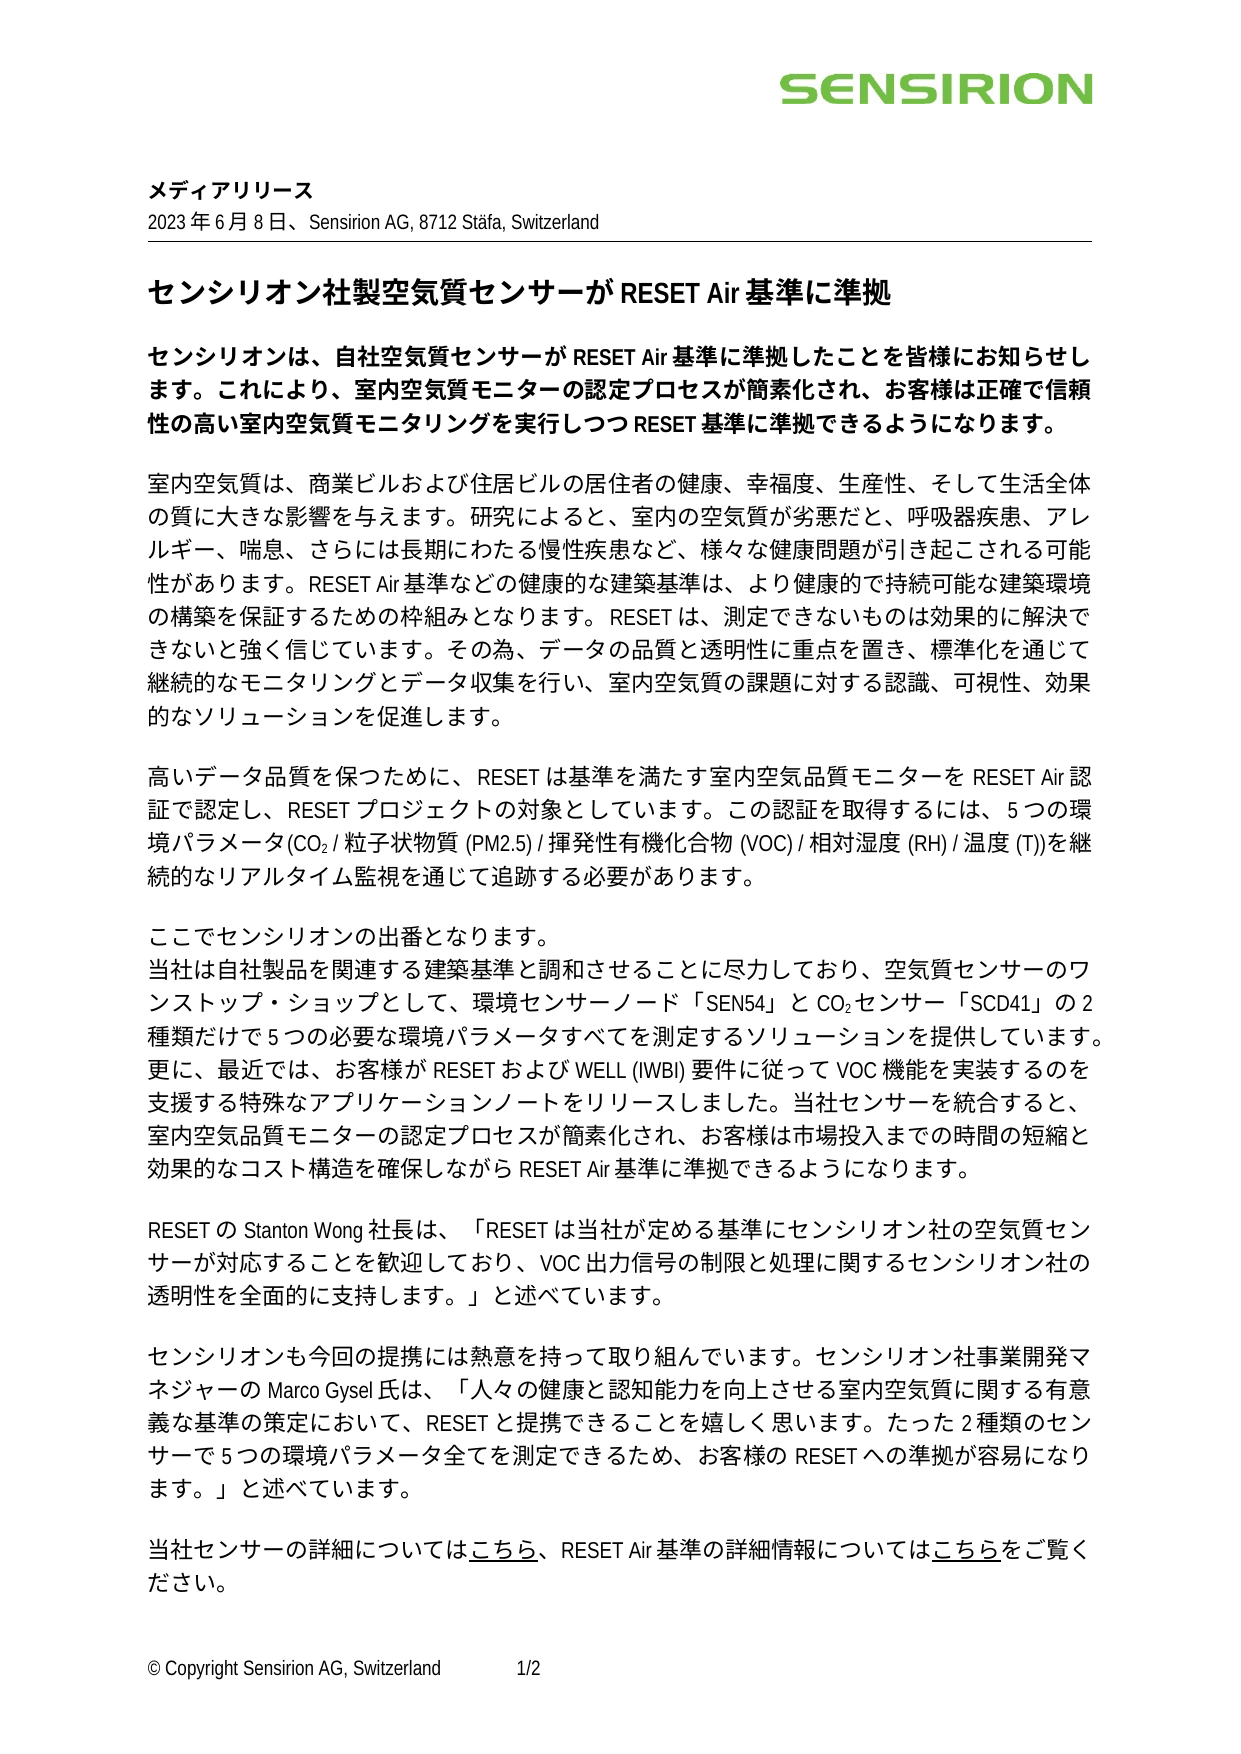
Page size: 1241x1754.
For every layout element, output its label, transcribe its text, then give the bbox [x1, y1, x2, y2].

text 高いデータ品質を保つために、RESETは基準を満たす室内空気品質モニターをRESET Air認証で認定し、RESETプロジェクトの対象としています。この認証を取得するには、5つの環境パラメータ(CO2 / 粒子状物質 (PM2.5) / 揮発性有機化合物 (VOC) / 相対湿度 (RH) / 温度 (T))を継続的なリアルタイム監視を通じて追跡する必要があります。 [148, 759, 1092, 892]
text 当社は自社製品を関連する建築基準と調和させることに尽力しており、空気質センサーのワンストップ・ショップとして、環境センサーノード「SEN54」とCO2センサー「SCD41」の2種類だけで5つの必要な環境パラメータすべてを測定するソリューションを提供しています。更に、最近では、お客様がRESETおよびWELL (IWBI) 要件に従ってVOC機能を実装するのを支援する特殊なアプリケーションノートをリリースしました。当社センサーを統合すると、室内空気品質モニターの認定プロセスが簡素化され、お客様は市場投入までの時間の短縮と効果的なコスト構造を確保しながらRESET Air基準に準拠できるようになります。 [148, 952, 1092, 1184]
text 2023年6月8日、Sensirion AG, 8712 Stäfa, Switzerland [148, 205, 1092, 241]
text 室内空気質は、商業ビルおよび住居ビルの居住者の健康、幸福度、生産性、そして生活全体の質に大きな影響を与えます。研究によると、室内の空気質が劣悪だと、呼吸器疾患、アレルギー、喘息、さらには長期にわたる慢性疾患など、様々な健康問題が引き起こされる可能性があります。RESET Air基準などの健康的な建築基準は、より健康的で持続可能な建築環境の構築を保証するための枠組みとなります。RESETは、測定できないものは効果的に解決できないと強く信じています。その為、データの品質と透明性に重点を置き、標準化を通じて継続的なモニタリングとデータ収集を行い、室内空気質の課題に対する認識、可視性、効果的なソリューションを促進します。 [148, 466, 1092, 732]
text センシリオン社製空気質センサーがRESET Air基準に準拠 [148, 269, 1092, 312]
text ここでセンシリオンの出番となります。 [148, 919, 1092, 952]
text メディアリリース [148, 175, 1092, 205]
picture [780, 73, 1093, 104]
text センシリオンも今回の提携には熱意を持って取り組んでいます。センシリオン社事業開発マネジャーのMarco Gysel氏は、「人々の健康と認知能力を向上させる室内空気質に関する有意義な基準の策定において、RESETと提携できることを嬉しく思います。たった2種類のセンサーで5つの環境パラメータ全てを測定できるため、お客様のRESETへの準拠が容易になります。」と述べています。 [148, 1338, 1092, 1504]
text センシリオンは、自社空気質センサーがRESET Air基準に準拠したことを皆様にお知らせします。これにより、室内空気質モニターの認定プロセスが簡素化され、お客様は正確で信頼性の高い室内空気質モニタリングを実行しつつRESET基準に準拠できるようになります。 [148, 339, 1092, 439]
text 当社センサーの詳細についてはこちら、RESET Air基準の詳細情報についてはこちらをご覧ください。 [148, 1532, 1092, 1598]
text RESETのStanton Wong社長は、「RESETは当社が定める基準にセンシリオン社の空気質センサーが対応することを歓迎しており、VOC出力信号の制限と処理に関するセンシリオン社の透明性を全面的に支持します。」と述べています。 [148, 1212, 1092, 1311]
